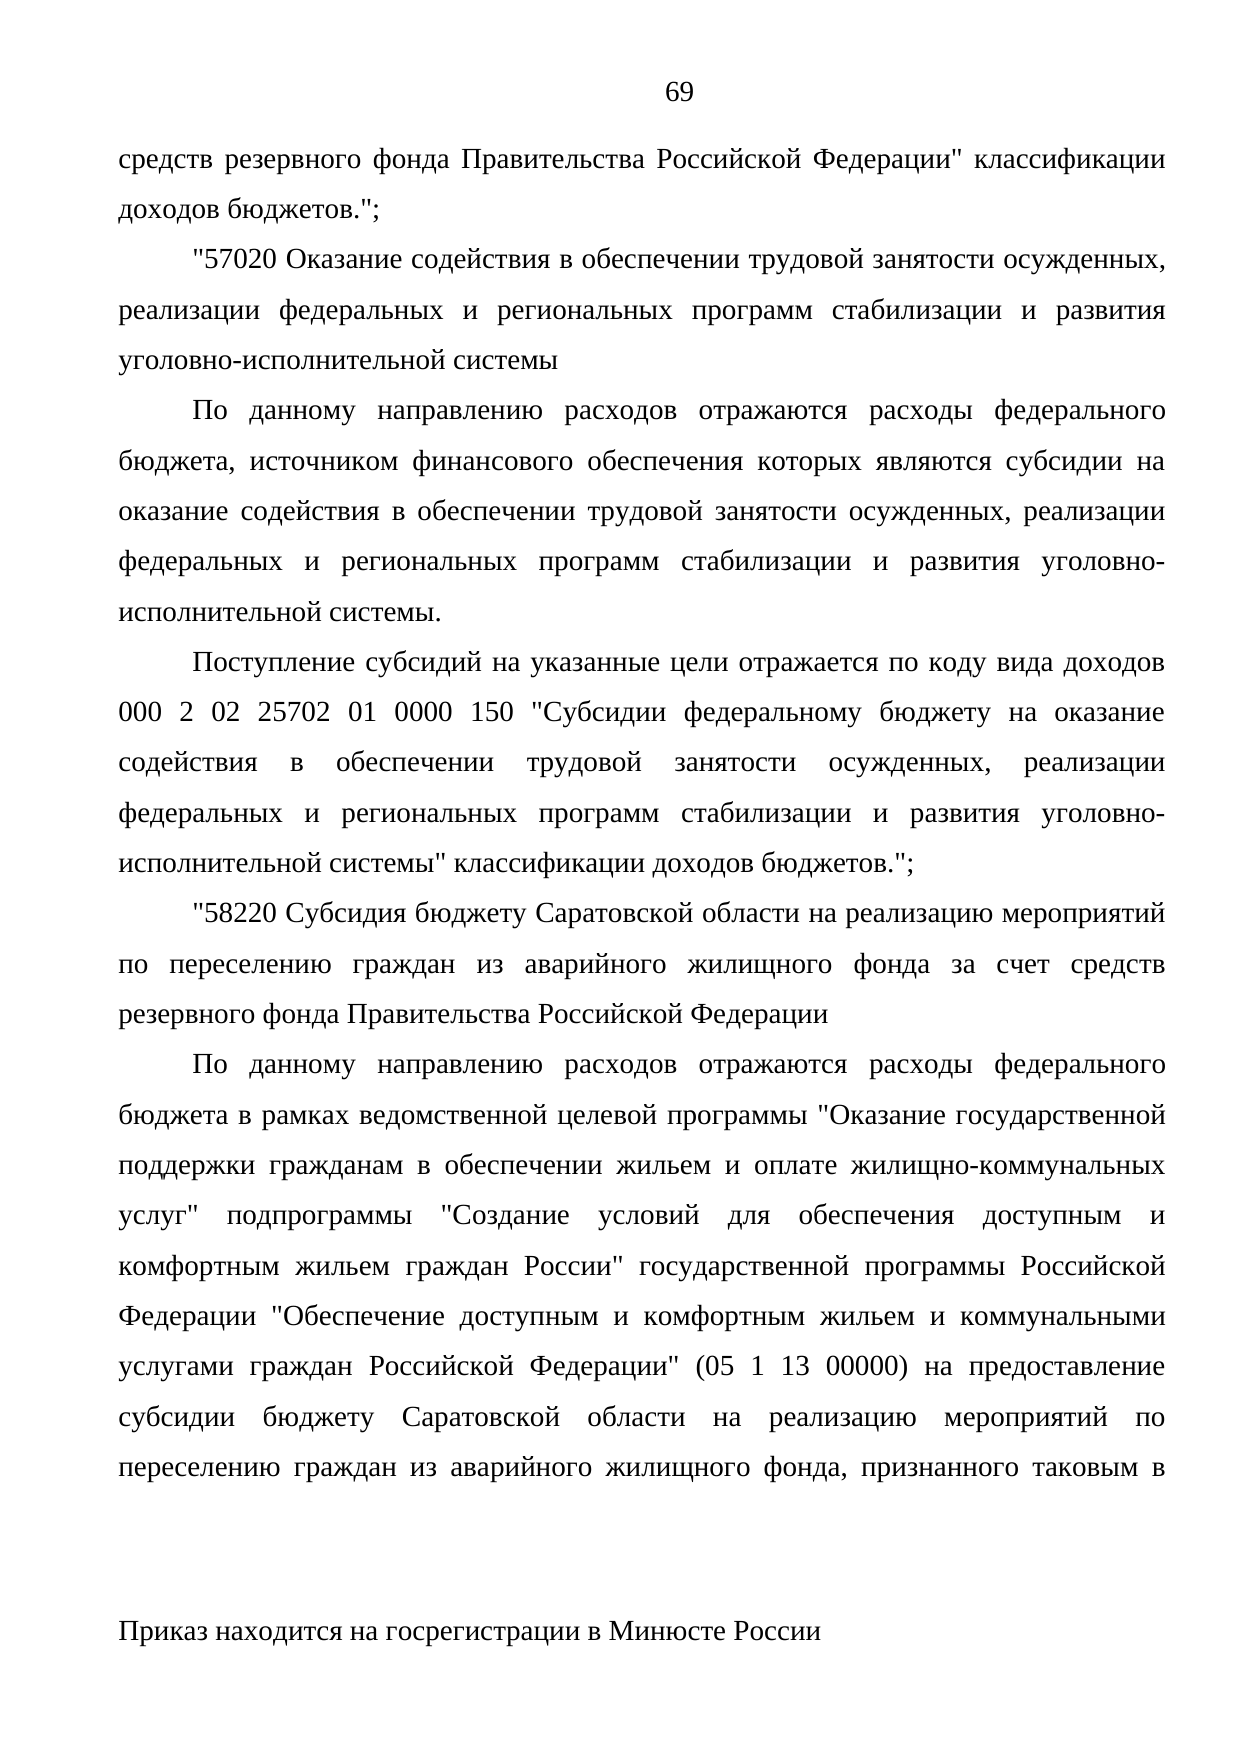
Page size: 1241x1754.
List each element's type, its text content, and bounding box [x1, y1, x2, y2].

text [118, 1046, 1167, 1482]
text "58220 Субсидия бюджету Саратовской области на реализацию мероприятий по переселению граждан из аварийного жилищного фонда за счет средств резервного фонда Правительства Российской Федерации [118, 896, 1167, 1030]
text По данному направлению расходов отражаются расходы федерального бюджета, источником финансового обеспечения которых являются субсидии на оказание содействия в обеспечении трудовой занятости осужденных, реализации федеральных и региональных программ стабилизации и развития уголовно-исполнительной системы. [118, 392, 1167, 627]
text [118, 141, 1167, 225]
text "57020 Оказание содействия в обеспечении трудовой занятости осужденных, реализации федеральных и региональных программ стабилизации и развития уголовно-исполнительной системы [118, 241, 1167, 376]
text Поступление субсидий на указанные цели отражается по коду вида доходов 000 2 02 25702 01 0000 150 "Субсидии федеральному бюджету на оказание содействия в обеспечении трудовой занятости осужденных, реализации федеральных и региональных программ стабилизации и развития уголовно-исполнительной системы" классификации доходов бюджетов."; [118, 644, 1167, 879]
